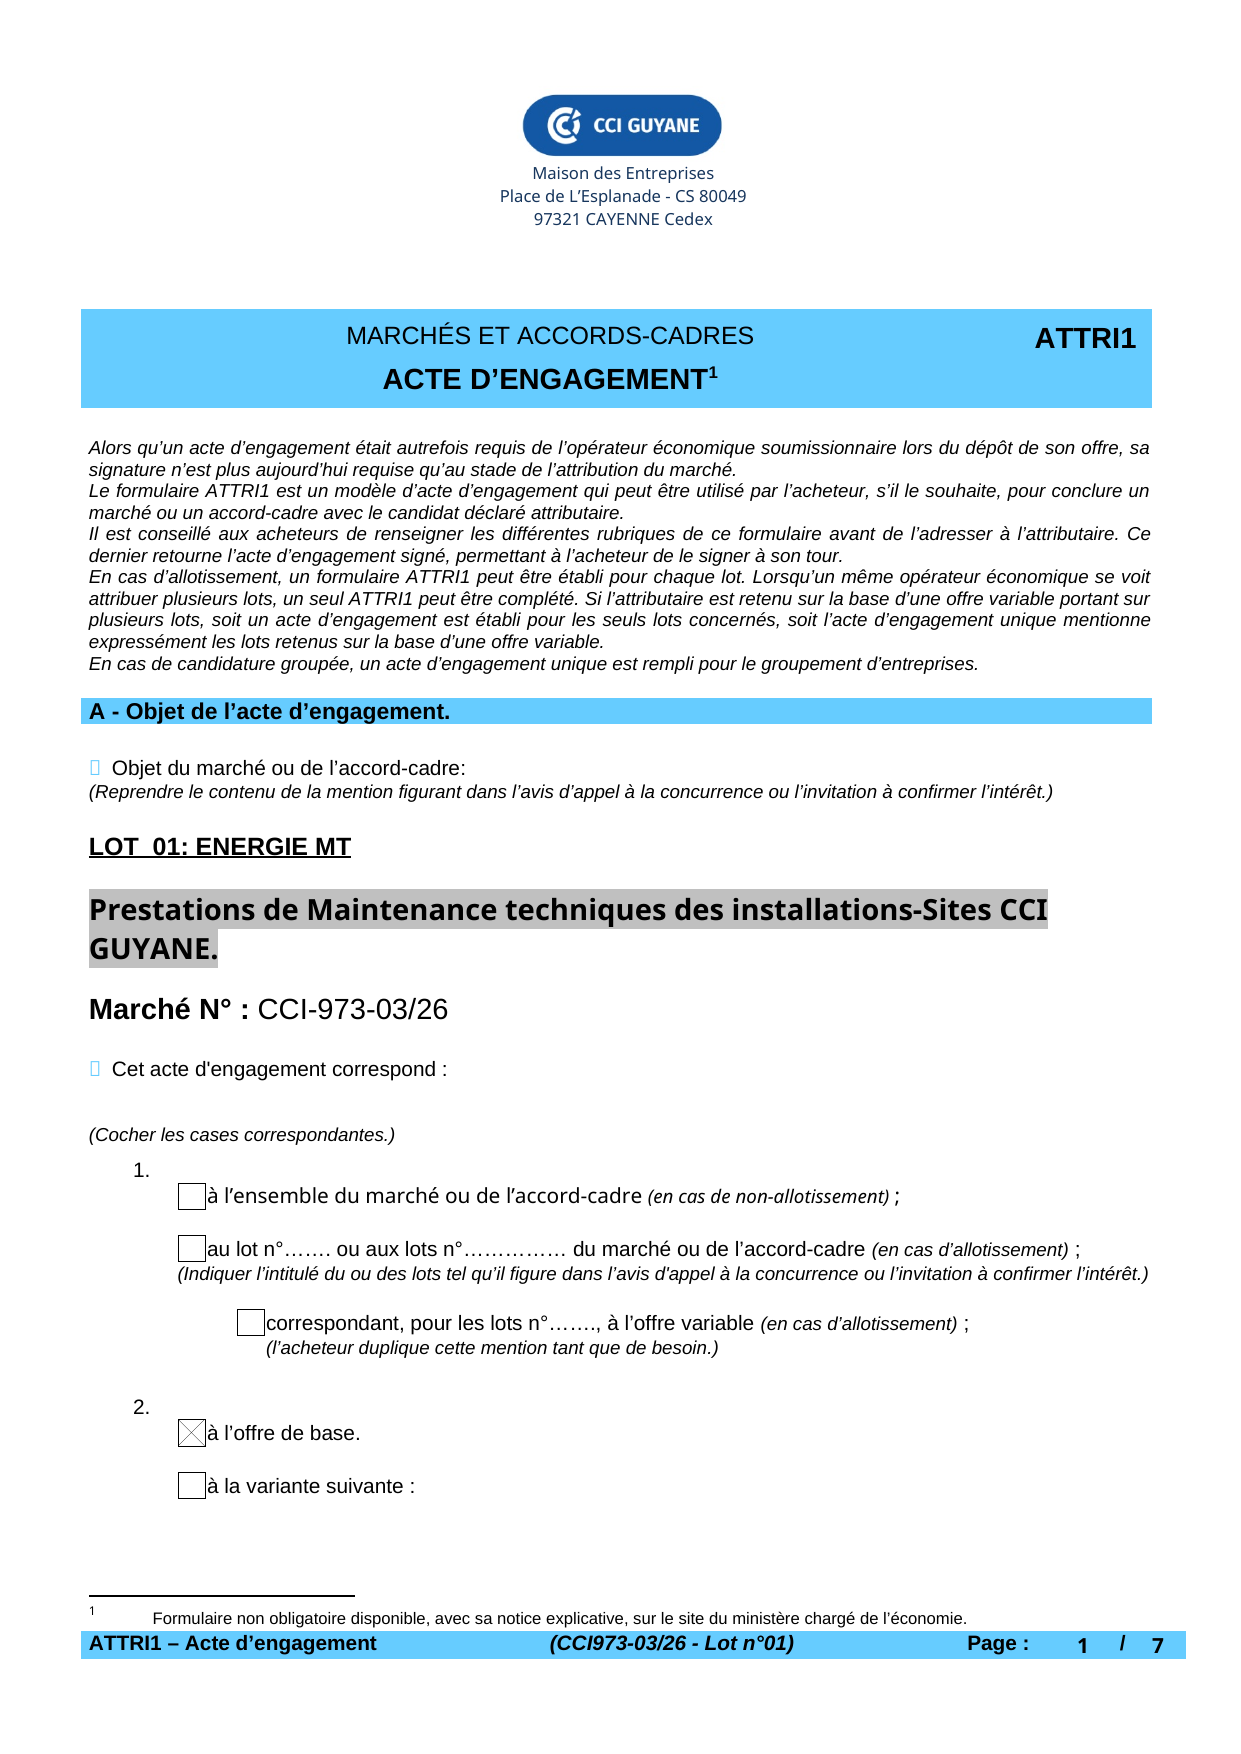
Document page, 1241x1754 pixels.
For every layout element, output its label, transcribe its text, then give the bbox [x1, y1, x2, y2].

text Alors qu’un acte d’engagement était autrefois requis de l’opérateur économique soumissionnaire lors du dépôt de son offre, sa signature n’est plus aujourd’hui requise qu’au stade de l’attribution du marché. [89, 437, 1152, 480]
text Il est conseillé aux acheteurs de renseigner les différentes rubriques de ce formulaire avant de l’adresser à l’attributaire. Ce dernier retourne l’acte d’engagement signé, permettant à l’acheteur de le signer à son tour. [89, 523, 1152, 566]
text correspondant, pour les lots n°……., à l’offre variable (en cas d’allotissement) ; [207, 1308, 1152, 1336]
text  Objet du marché ou de l’accord-cadre: [89, 753, 1152, 781]
text Prestations de Maintenance techniques des installations-Sites CCI GUYANE. [218, 889, 1152, 968]
text (Reprendre le contenu de la mention figurant dans l’avis d’appel à la concurrence ou l’invitation à confirmer l’intérêt.) [89, 781, 1152, 803]
text (Indiquer l’intitulé du ou des lots tel qu’il figure dans l’avis d'appel à la concurrence ou l’invitation à confirmer l’intérêt.) [177, 1262, 1152, 1284]
text (l’acheteur duplique cette mention tant que de besoin.) [177, 1336, 1152, 1358]
text à l’offre de base. [177, 1418, 1152, 1447]
table_header ATTRI1 [1019, 309, 1152, 408]
text  Cet acte d'engagement correspond : [89, 1054, 1152, 1083]
text Marché N° : CCI-973-03/26 [89, 992, 1152, 1026]
text LOT 01: ENERGIE MT [89, 831, 1152, 860]
text (Cocher les cases correspondantes.) [89, 1124, 1152, 1145]
text au lot n°……. ou aux lots n°…………… du marché ou de l’accord-cadre (en cas d’allotissement) ; [177, 1234, 1152, 1262]
text En cas d’allotissement, un formulaire ATTRI1 peut être établi pour chaque lot. Lorsqu’un même opérateur économique se voit attribuer plusieurs lots, un seul ATTRI1 peut être complété. Si l’attributaire est retenu sur la base d’une offre variable portant sur plusieurs lots, soit un acte d’engagement est établi pour les seuls lots concernés, soit l’acte d’engagement unique mentionne expressément les lots retenus sur la base d’une offre variable. [89, 566, 1152, 652]
text En cas de candidature groupée, un acte d’engagement unique est rempli pour le groupement d’entreprises. [89, 652, 1152, 674]
picture [473, 86, 773, 162]
text à la variante suivante : [177, 1471, 1152, 1499]
table_header Maison des Entreprises Place de L’Esplanade - CS 80049 97321 CAYENNE Cedex [80, 86, 1167, 280]
text Le formulaire ATTRI1 est un modèle d’acte d’engagement qui peut être utilisé par l’acheteur, s’il le souhaite, pour conclure un marché ou un accord-cadre avec le candidat déclaré attributaire. [89, 480, 1152, 523]
text à l’ensemble du marché ou de l’accord-cadre (en cas de non-allotissement) ; [177, 1182, 1152, 1210]
table_header A - Objet de l’acte d’engagement. [81, 698, 1152, 724]
table_header MARCHéS ET ACCORDS-CADRES ACTE D’ENGAGEMENT [81, 309, 1019, 408]
